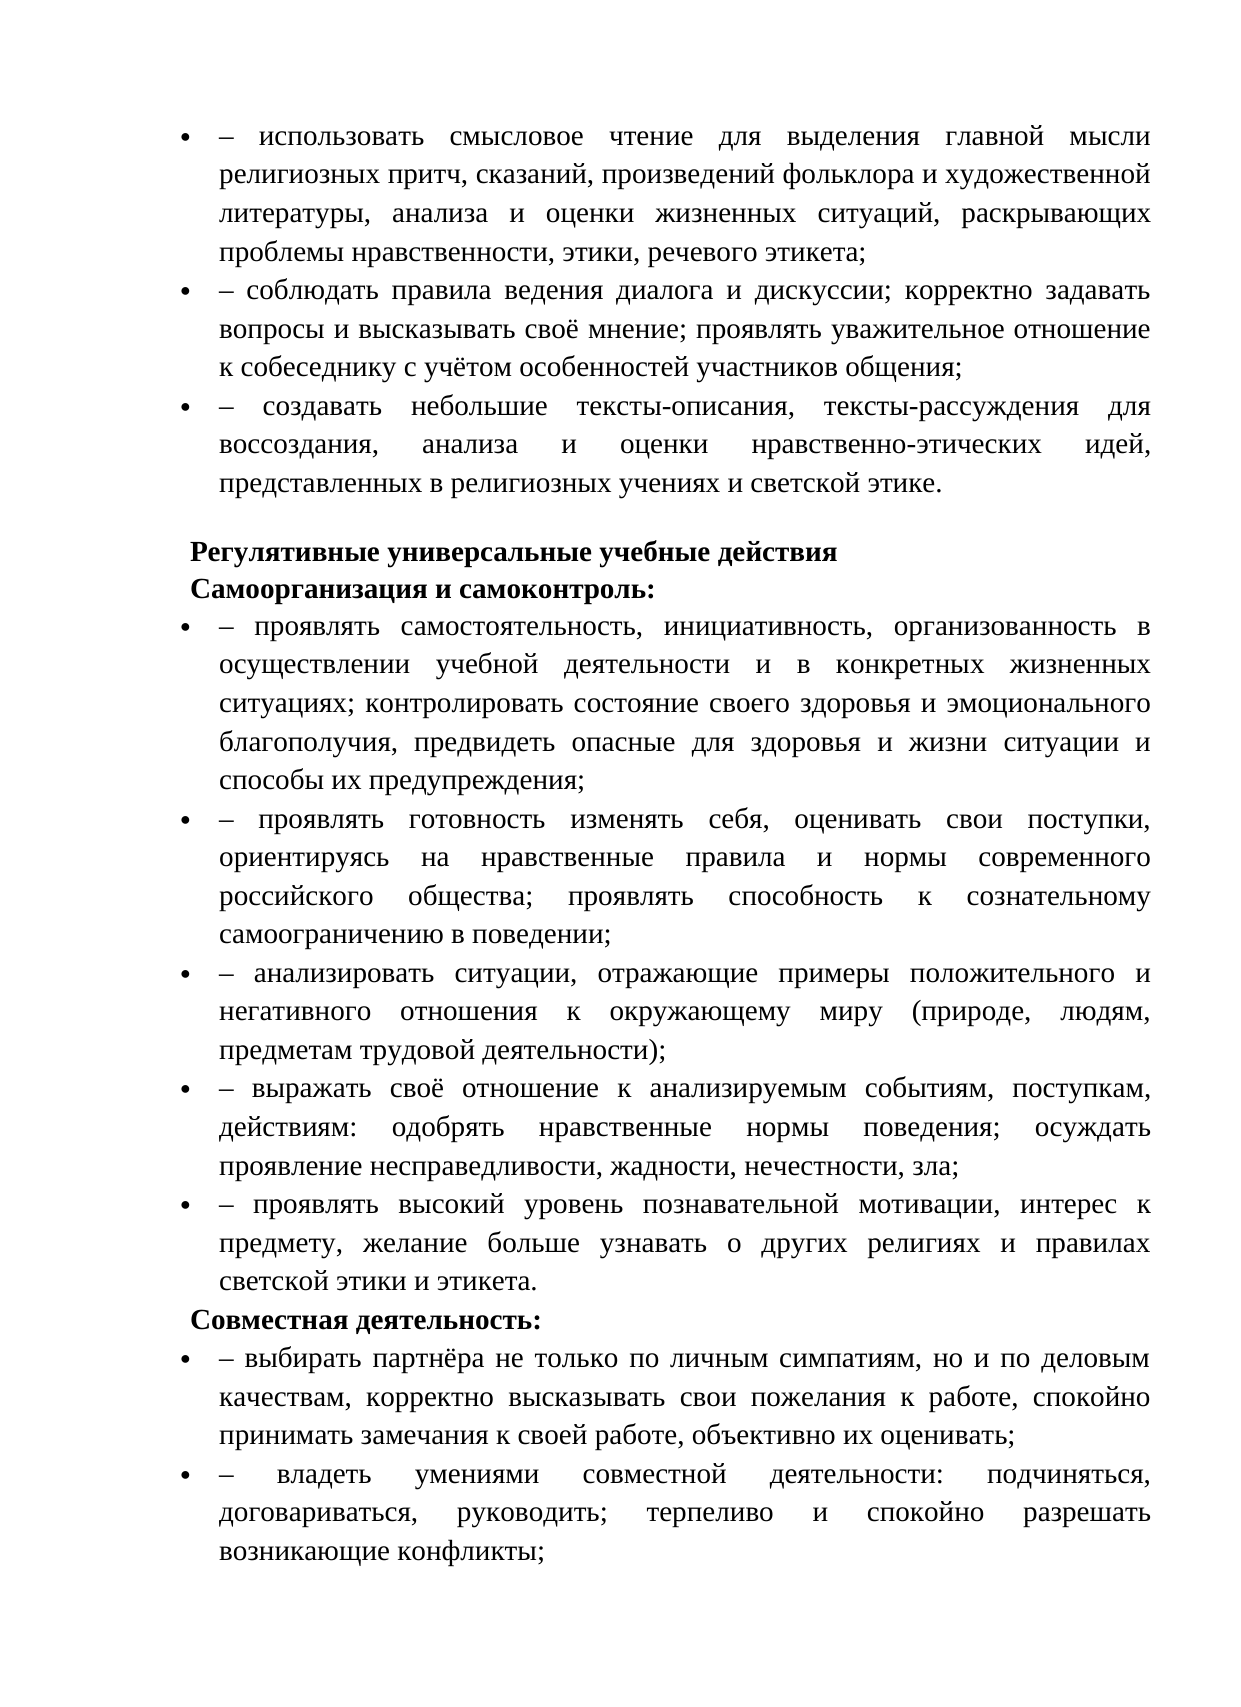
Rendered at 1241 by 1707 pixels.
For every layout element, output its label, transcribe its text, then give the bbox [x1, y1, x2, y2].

list – анализировать ситуации, отражающие примеры положительного и негативного отношения к окружающему миру (природе, людям, предметам трудовой деятельности); [181, 955, 1152, 1066]
list – проявлять самостоятельность, инициативность, организованность в осуществлении учебной деятельности и в конкретных жизненных ситуациях; контролировать состояние своего здоровья и эмоционального благополучия, предвидеть опасные для здоровья и жизни ситуации и способы их предупреждения; [181, 608, 1152, 796]
list – проявлять высокий уровень познавательной мотивации, интерес к предмету, желание больше узнавать о других религиях и правилах светской этики и этикета. [181, 1186, 1152, 1297]
list – выбирать партнёра не только по личным симпатиям, но и по деловым качествам, корректно высказывать свои пожелания к работе, спокойно принимать замечания к своей работе, объективно их оценивать; [181, 1340, 1152, 1451]
list – использовать смысловое чтение для выделения главной мысли религиозных притч, сказаний, произведений фольклора и художественной литературы, анализа и оценки жизненных ситуаций, раскрывающих проблемы нравственности, этики, речевого этикета; [181, 118, 1152, 267]
list – создавать небольшие тексты-описания, тексты-рассуждения для воссоздания, анализа и оценки нравственно-этических идей, представленных в религиозных учениях и светской этике. [181, 388, 1152, 498]
list – проявлять готовность изменять себя, оценивать свои поступки, ориентируясь на нравственные правила и нормы современного российского общества; проявлять способность к сознательному самоограничению в поведении; [181, 801, 1152, 950]
text Регулятивные универсальные учебные действия [190, 534, 1152, 568]
text Совместная деятельность: [190, 1302, 1152, 1335]
list – выражать своё отношение к анализируемым событиям, поступкам, действиям: одобрять нравственные нормы поведения; осуждать проявление несправедливости, жадности, нечестности, зла; [181, 1071, 1152, 1181]
list – владеть умениями совместной деятельности: подчиняться, договариваться, руководить; терпеливо и спокойно разрешать возникающие конфликты; [181, 1456, 1152, 1567]
text Самоорганизация и самоконтроль: [190, 571, 1152, 605]
list – соблюдать правила ведения диалога и дискуссии; корректно задавать вопросы и высказывать своё мнение; проявлять уважительное отношение к собеседнику с учётом особенностей участников общения; [181, 272, 1152, 383]
